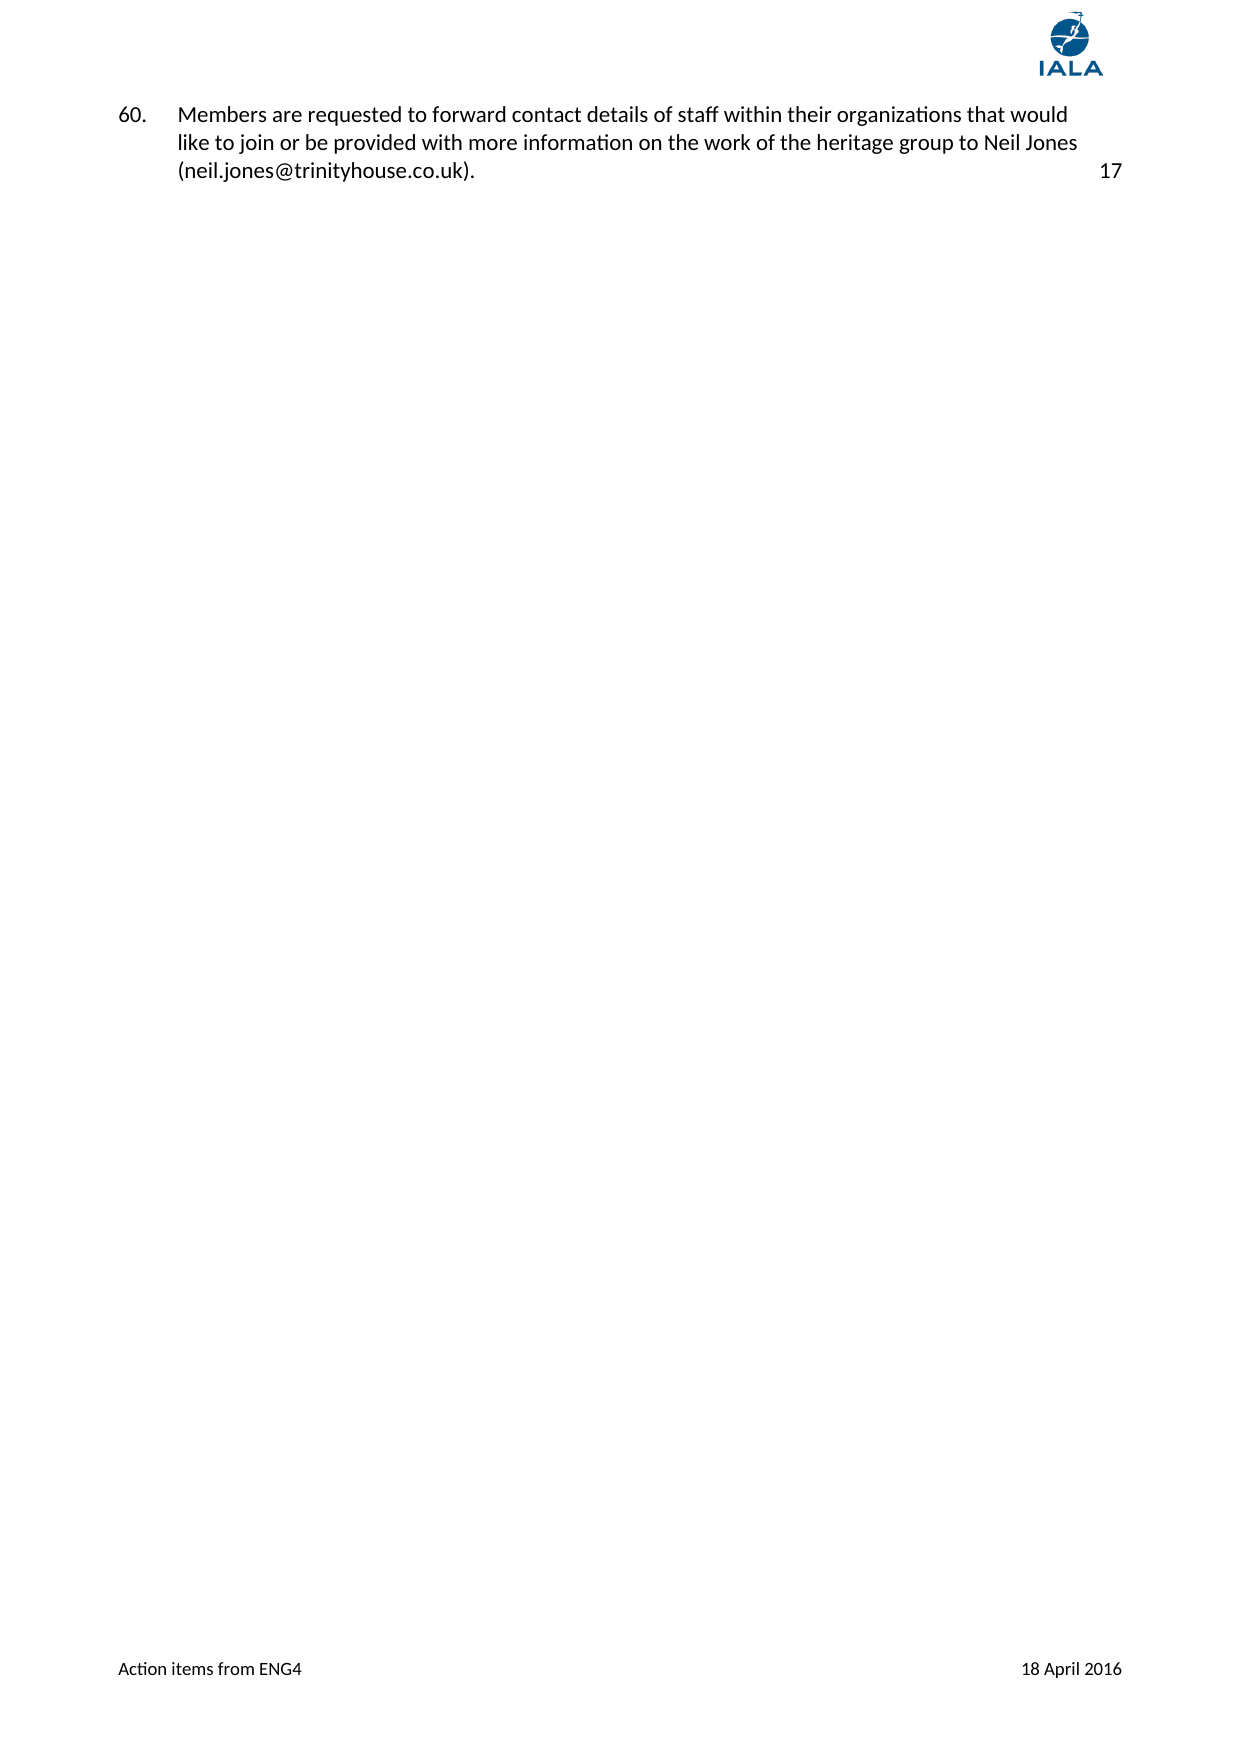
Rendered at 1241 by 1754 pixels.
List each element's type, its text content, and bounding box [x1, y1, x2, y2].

text 60. Members are requested to forward contact details of staff within their organizations that would like to join or be provided with more information on the work of the heritage group to Neil Jones (neil.jones@trinityhouse.co.uk). 17 [118, 100, 1093, 184]
picture [1025, 4, 1114, 90]
